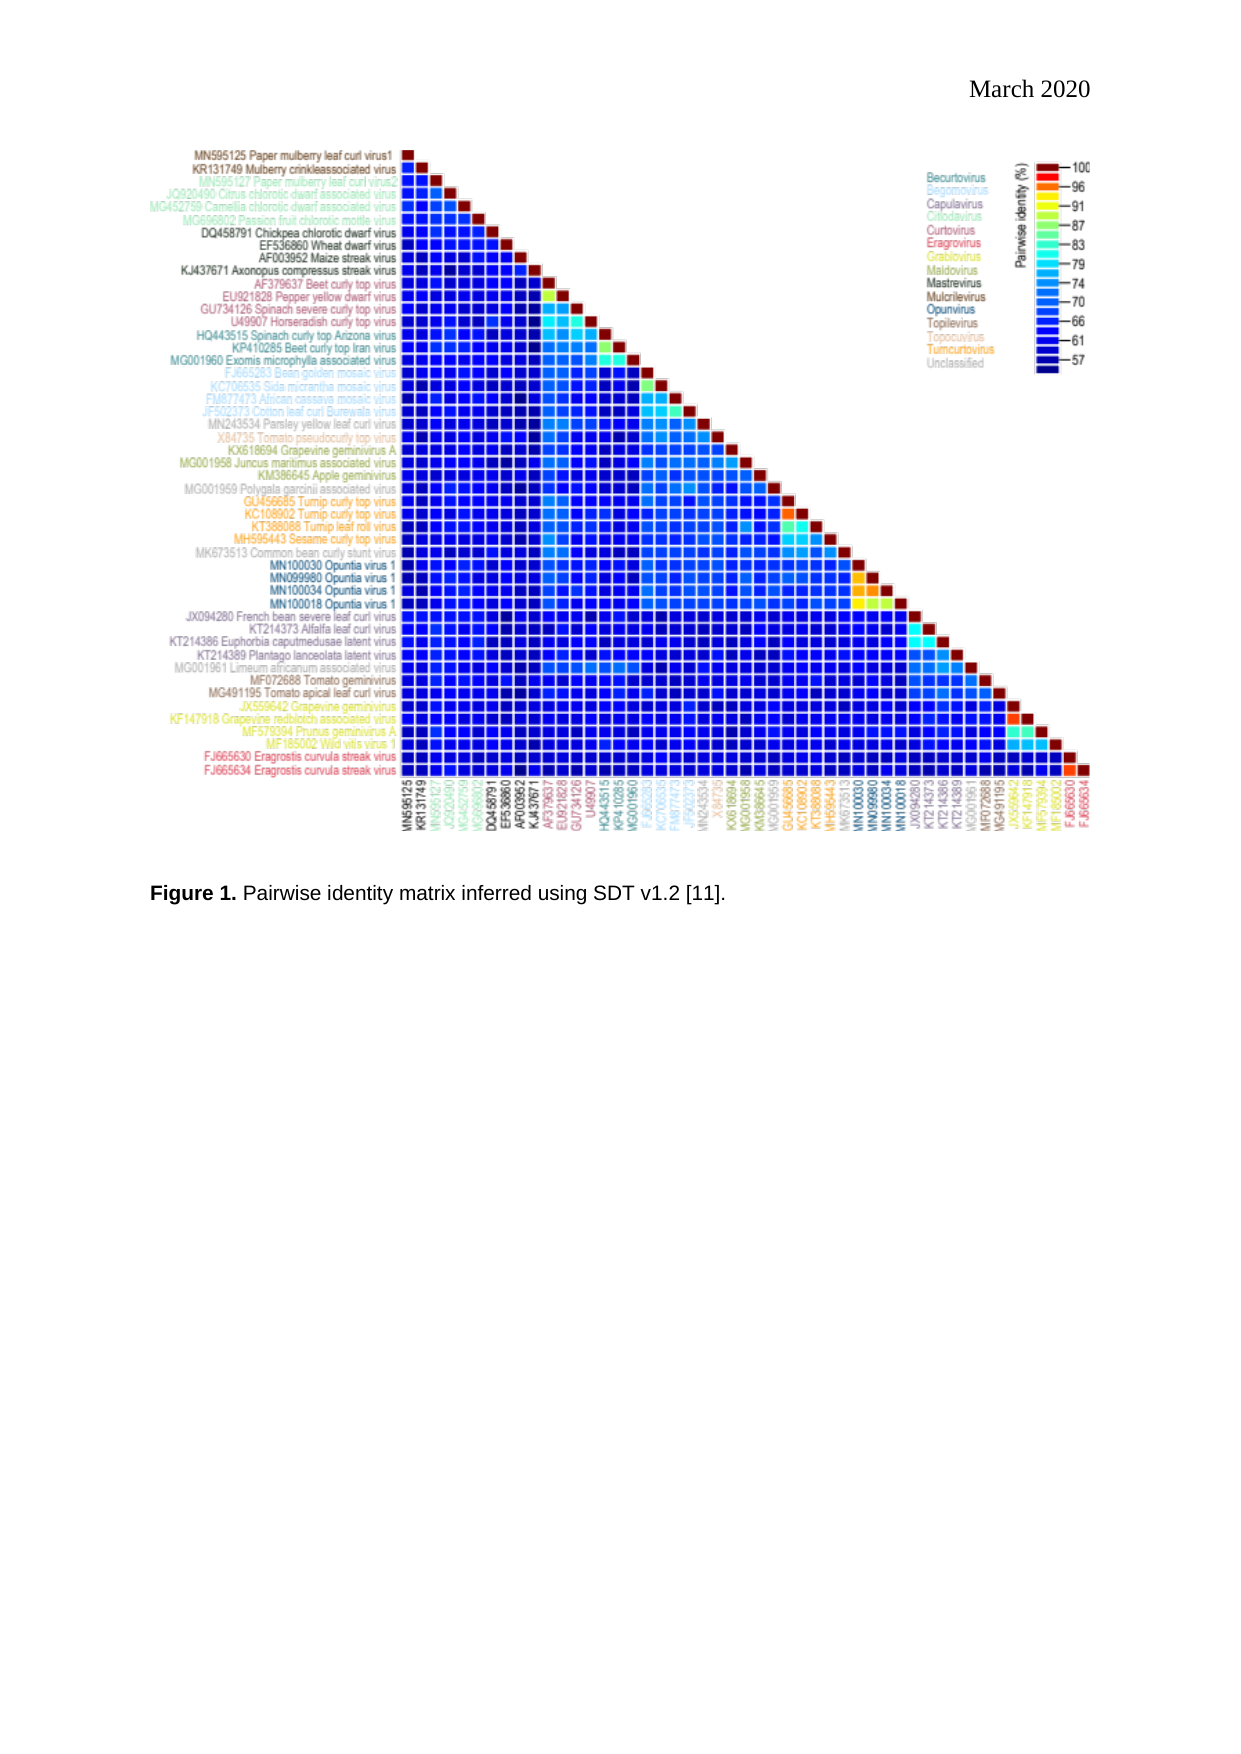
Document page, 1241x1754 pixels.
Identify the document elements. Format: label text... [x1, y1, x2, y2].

text Figure 1. Pairwise identity matrix inferred using SDT v1.2 [11]. [150, 881, 1090, 905]
